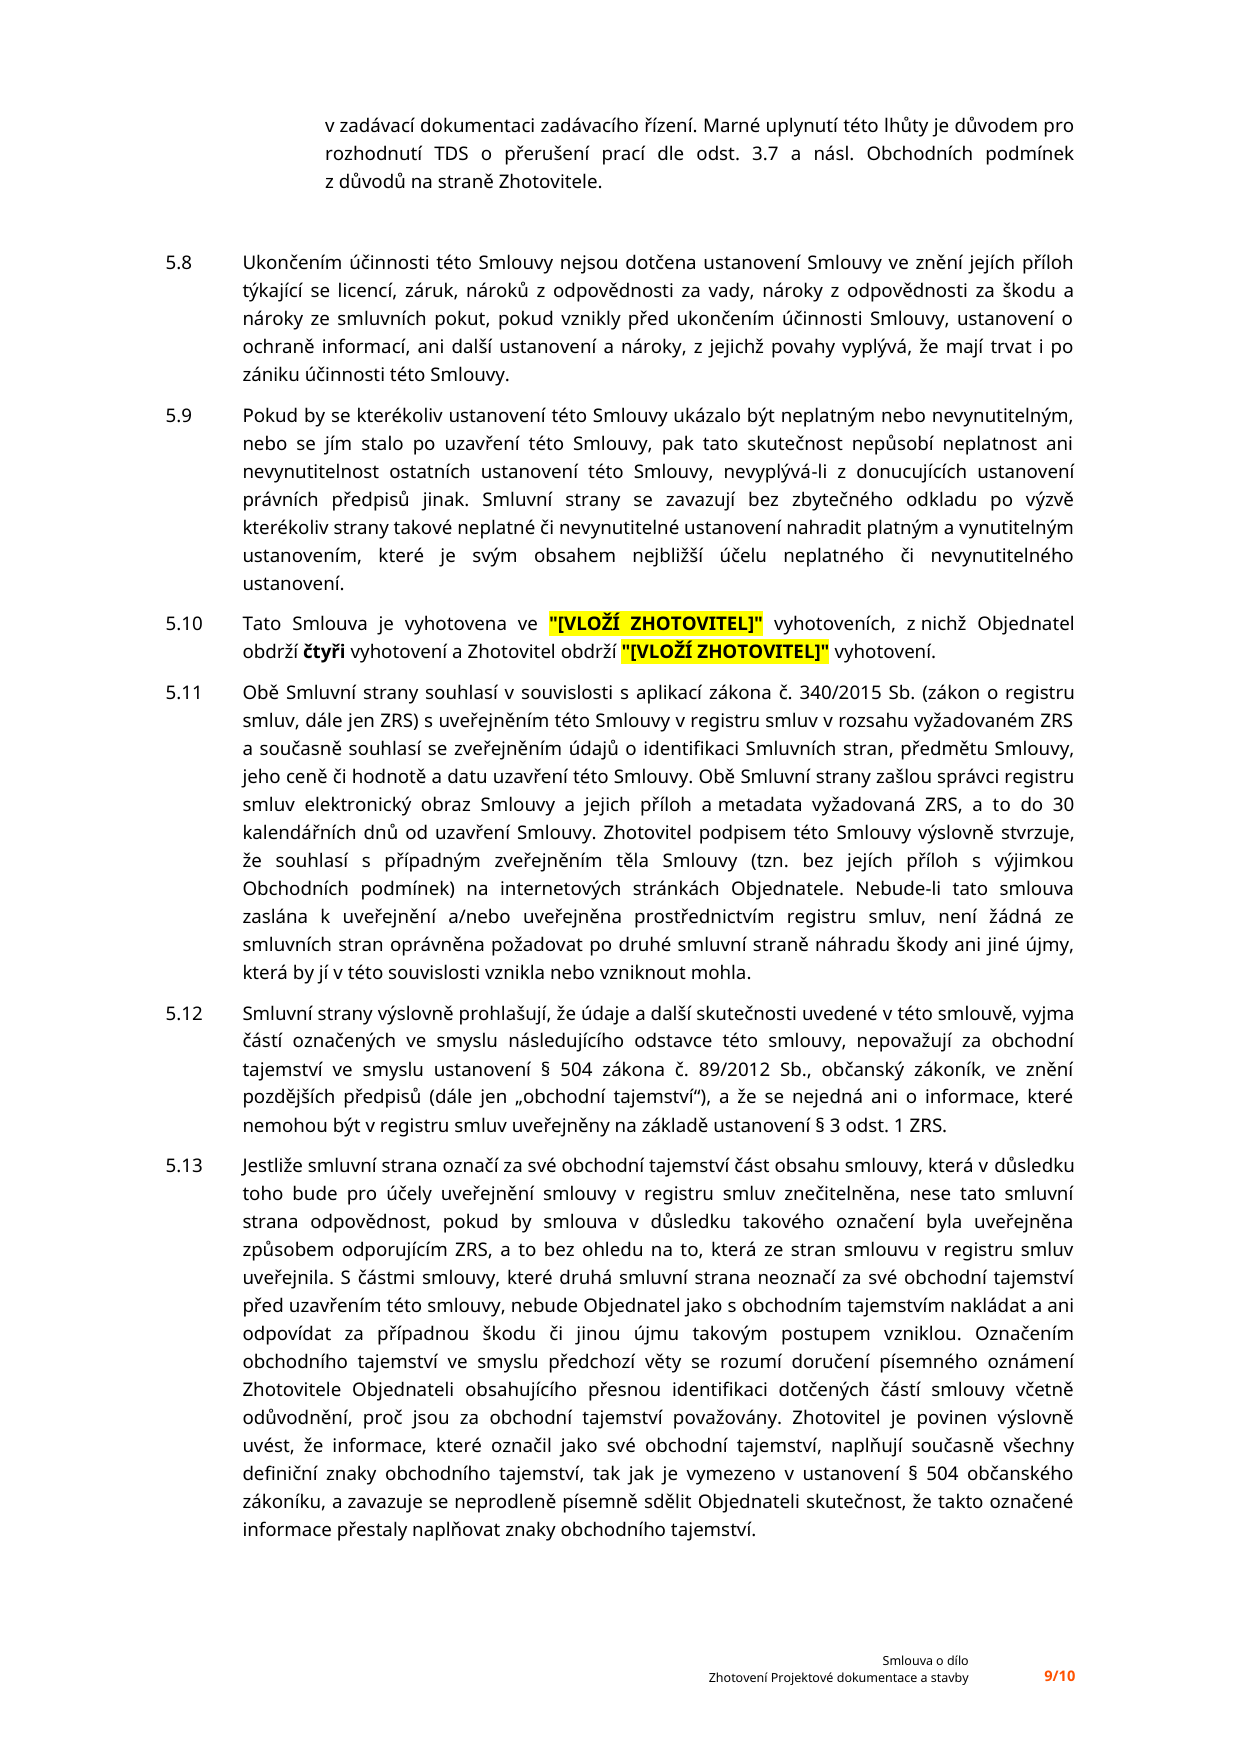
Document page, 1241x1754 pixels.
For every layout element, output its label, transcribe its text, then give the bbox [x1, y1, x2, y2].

text Obě Smluvní strany souhlasí v souvislosti s aplikací zákona č. 340/2015 Sb. (zákon o registru smluv, dále jen ZRS) s uveřejněním této Smlouvy v registru smluv v rozsahu vyžadovaném ZRS a současně souhlasí se zveřejněním údajů o identifikaci Smluvních stran, předmětu Smlouvy, jeho ceně či hodnotě a datu uzavření této Smlouvy. Obě Smluvní strany zašlou správci registru smluv elektronický obraz Smlouvy a jejich příloh a metadata vyžadovaná ZRS, a to do 30 kalendářních dnů od uzavření Smlouvy. Zhotovitel podpisem této Smlouvy výslovně stvrzuje, že souhlasí s případným zveřejněním těla Smlouvy (tzn. bez jejích příloh s výjimkou Obchodních podmínek) na internetových stránkách Objednatele. Nebude-li tato smlouva zaslána k uveřejnění a/nebo uveřejněna prostřednictvím registru smluv, není žádná ze smluvních stran oprávněna požadovat po druhé smluvní straně náhradu škody ani jiné újmy, která by jí v této souvislosti vznikla nebo vzniknout mohla. [165, 679, 1075, 985]
text Jestliže smluvní strana označí za své obchodní tajemství část obsahu smlouvy, která v důsledku toho bude pro účely uveřejnění smlouvy v registru smluv znečitelněna, nese tato smluvní strana odpovědnost, pokud by smlouva v důsledku takového označení byla uveřejněna způsobem odporujícím ZRS, a to bez ohledu na to, která ze stran smlouvu v registru smluv uveřejnila. S částmi smlouvy, které druhá smluvní strana neoznačí za své obchodní tajemství před uzavřením této smlouvy, nebude Objednatel jako s obchodním tajemstvím nakládat a ani odpovídat za případnou škodu či jinou újmu takovým postupem vzniklou. Označením obchodního tajemství ve smyslu předchozí věty se rozumí doručení písemného oznámení Zhotovitele Objednateli obsahujícího přesnou identifikaci dotčených částí smlouvy včetně odůvodnění, proč jsou za obchodní tajemství považovány. Zhotovitel je povinen výslovně uvést, že informace, které označil jako své obchodní tajemství, naplňují současně všechny definiční znaky obchodního tajemství, tak jak je vymezeno v ustanovení § 504 občanského zákoníku, a zavazuje se neprodleně písemně sdělit Objednateli skutečnost, že takto označené informace přestaly naplňovat znaky obchodního tajemství. [165, 1152, 1075, 1542]
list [242, 112, 1075, 194]
text Pokud by se kterékoliv ustanovení této Smlouvy ukázalo být neplatným nebo nevynutitelným, nebo se jím stalo po uzavření této Smlouvy, pak tato skutečnost nepůsobí neplatnost ani nevynutitelnost ostatních ustanovení této Smlouvy, nevyplývá-li z donucujících ustanovení právních předpisů jinak. Smluvní strany se zavazují bez zbytečného odkladu po výzvě kterékoliv strany takové neplatné či nevynutitelné ustanovení nahradit platným a vynutitelným ustanovením, které je svým obsahem nejbližší účelu neplatného či nevynutitelného ustanovení. [165, 402, 1075, 596]
text Smluvní strany výslovně prohlašují, že údaje a další skutečnosti uvedené v této smlouvě, vyjma částí označených ve smyslu následujícího odstavce této smlouvy, nepovažují za obchodní tajemství ve smyslu ustanovení § 504 zákona č. 89/2012 Sb., občanský zákoník, ve znění pozdějších předpisů (dále jen „obchodní tajemství“), a že se nejedná ani o informace, které nemohou být v registru smluv uveřejněny na základě ustanovení § 3 odst. 1 ZRS. [165, 1000, 1075, 1137]
text Ukončením účinnosti této Smlouvy nejsou dotčena ustanovení Smlouvy ve znění jejích příloh týkající se licencí, záruk, nároků z odpovědnosti za vady, nároky z odpovědnosti za škodu a nároky ze smluvních pokut, pokud vznikly před ukončením účinnosti Smlouvy, ustanovení o ochraně informací, ani další ustanovení a nároky, z jejichž povahy vyplývá, že mají trvat i po zániku účinnosti této Smlouvy. [165, 249, 1075, 387]
text Tato Smlouva je vyhotovena ve "[VLOŽÍ ZHOTOVITEL]" vyhotoveních, z nichž Objednatel obdrží čtyři vyhotovení a Zhotovitel obdrží "[VLOŽÍ ZHOTOVITEL]" vyhotovení. [165, 611, 1075, 664]
